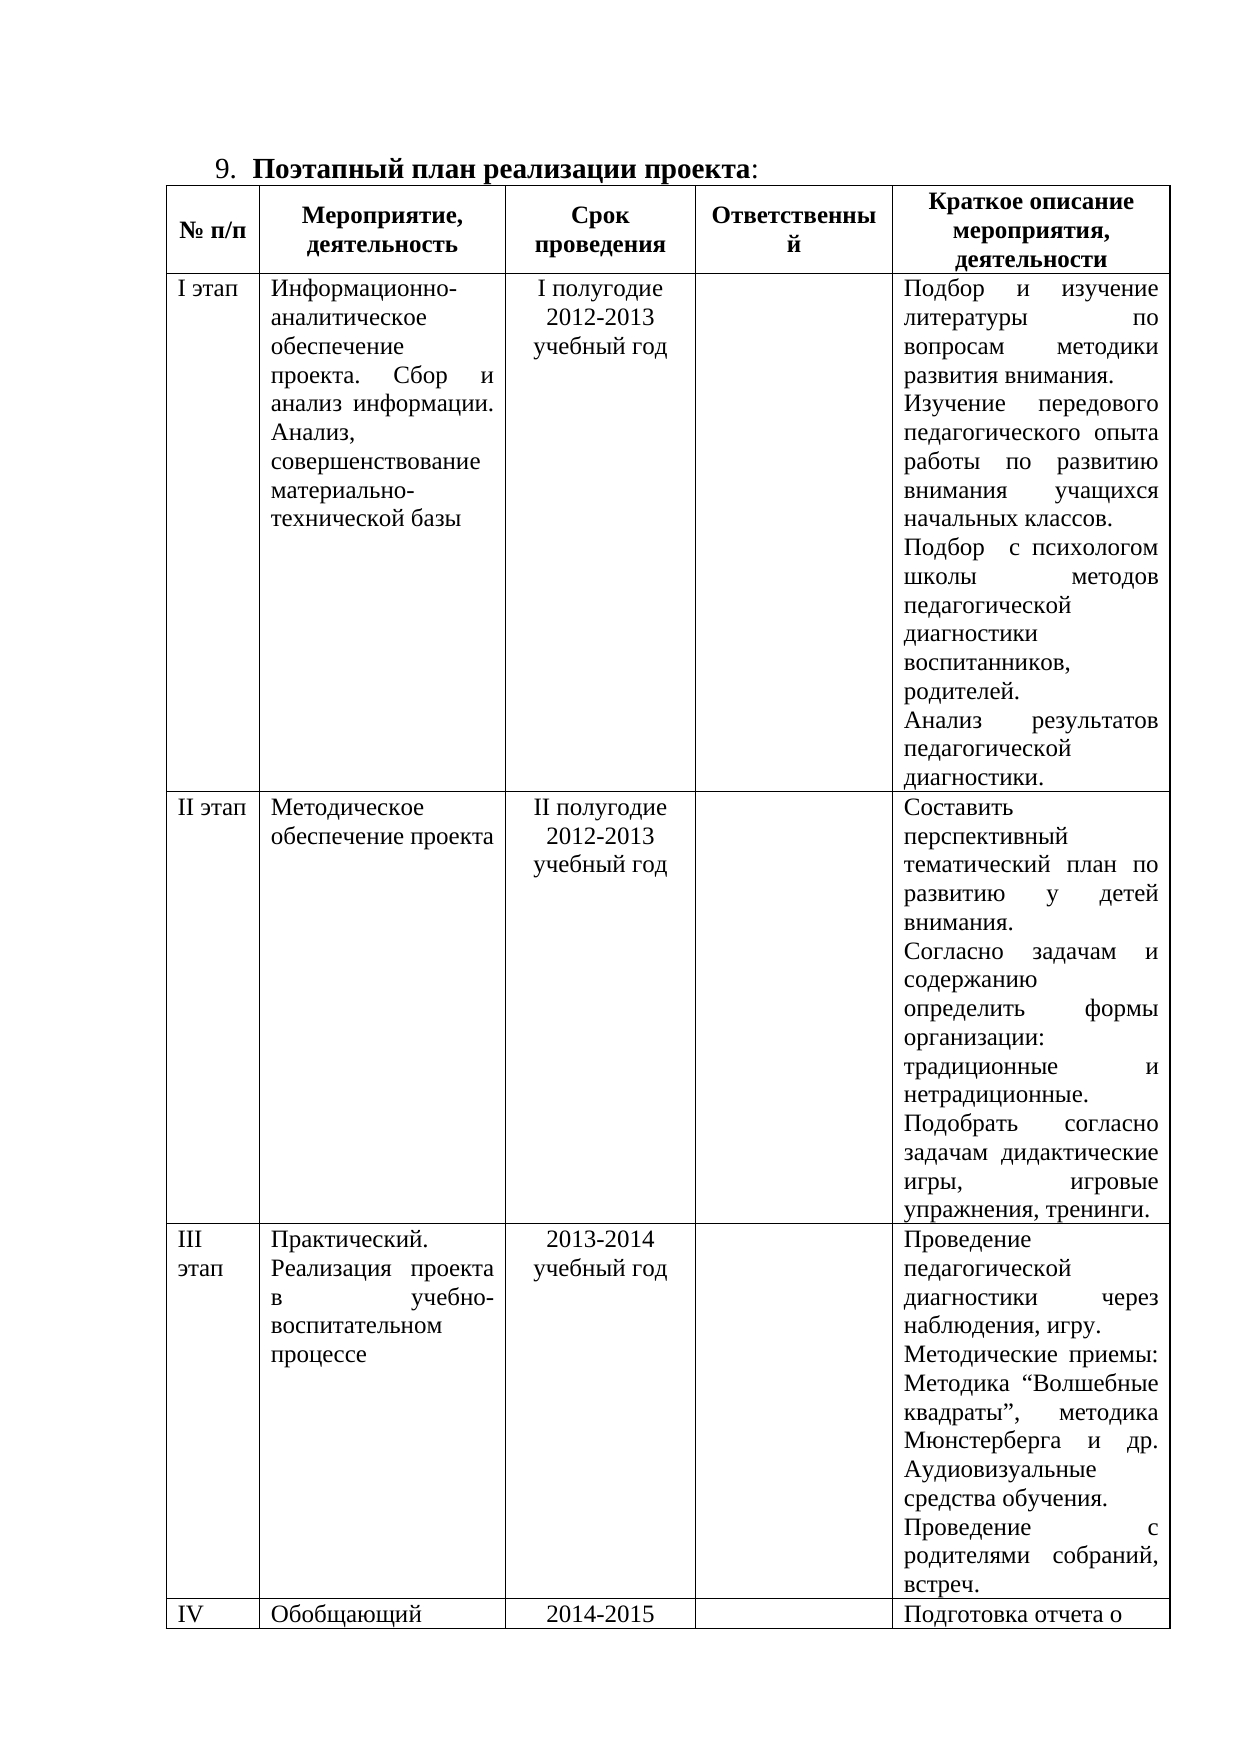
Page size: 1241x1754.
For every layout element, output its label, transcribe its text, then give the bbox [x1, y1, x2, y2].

table_cell II полугодие 2012-2013 учебный год [506, 792, 695, 1223]
table_header № п/п [167, 186, 259, 272]
table_header Мероприятие, деятельность [260, 186, 505, 272]
table_cell I полугодие 2012-2013 учебный год [506, 274, 695, 791]
list Поэтапный план реализации проекта: [215, 152, 1181, 185]
table_cell Проведение педагогической диагностики через наблюдения, игру. Методические приемы: Методика “Волшебные квадраты”, методика Мюнстерберга и др. Аудиовизуальные средства обучения. Проведение с родителями собраний, встреч. [893, 1224, 1169, 1598]
table_cell Информационно-аналитическое обеспечение проекта. Сбор и анализ информации. Анализ, совершенствование материально-технической базы [260, 274, 505, 791]
table_cell III этап [167, 1224, 259, 1598]
table_cell 2013-2014 учебный год [506, 1224, 695, 1598]
table_cell Практический. Реализация проекта в учебно-воспитательном процессе [260, 1224, 505, 1598]
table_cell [260, 1599, 505, 1628]
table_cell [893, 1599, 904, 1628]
table_header Ответственный [696, 186, 892, 272]
table_cell I этап [167, 274, 259, 791]
table_cell Методическое обеспечение проекта [260, 792, 505, 1223]
table_cell Составить перспективный тематический план по развитию у детей внимания. Согласно задачам и содержанию определить формы организации: традиционные и нетрадиционные. Подобрать согласно задачам дидактические игры, игровые упражнения, тренинги. [893, 792, 1169, 1223]
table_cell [506, 1599, 695, 1628]
table_cell [696, 1224, 892, 1598]
table_cell II этап [167, 792, 259, 1223]
table_cell [696, 792, 892, 1223]
table_header Срок проведения [506, 186, 695, 272]
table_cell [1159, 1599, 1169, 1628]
table_cell IV [167, 1599, 259, 1628]
table_cell [696, 1599, 892, 1628]
table_header Краткое описание мероприятия, деятельности [893, 186, 1169, 272]
table_cell Подбор и изучение литературы по вопросам методики развития внимания. Изучение передового педагогического опыта работы по развитию внимания учащихся начальных классов. Подбор с психологом школы методов педагогической диагностики воспитанников, родителей. Анализ результатов педагогической диагностики. [893, 274, 1169, 791]
table_cell [696, 274, 892, 791]
